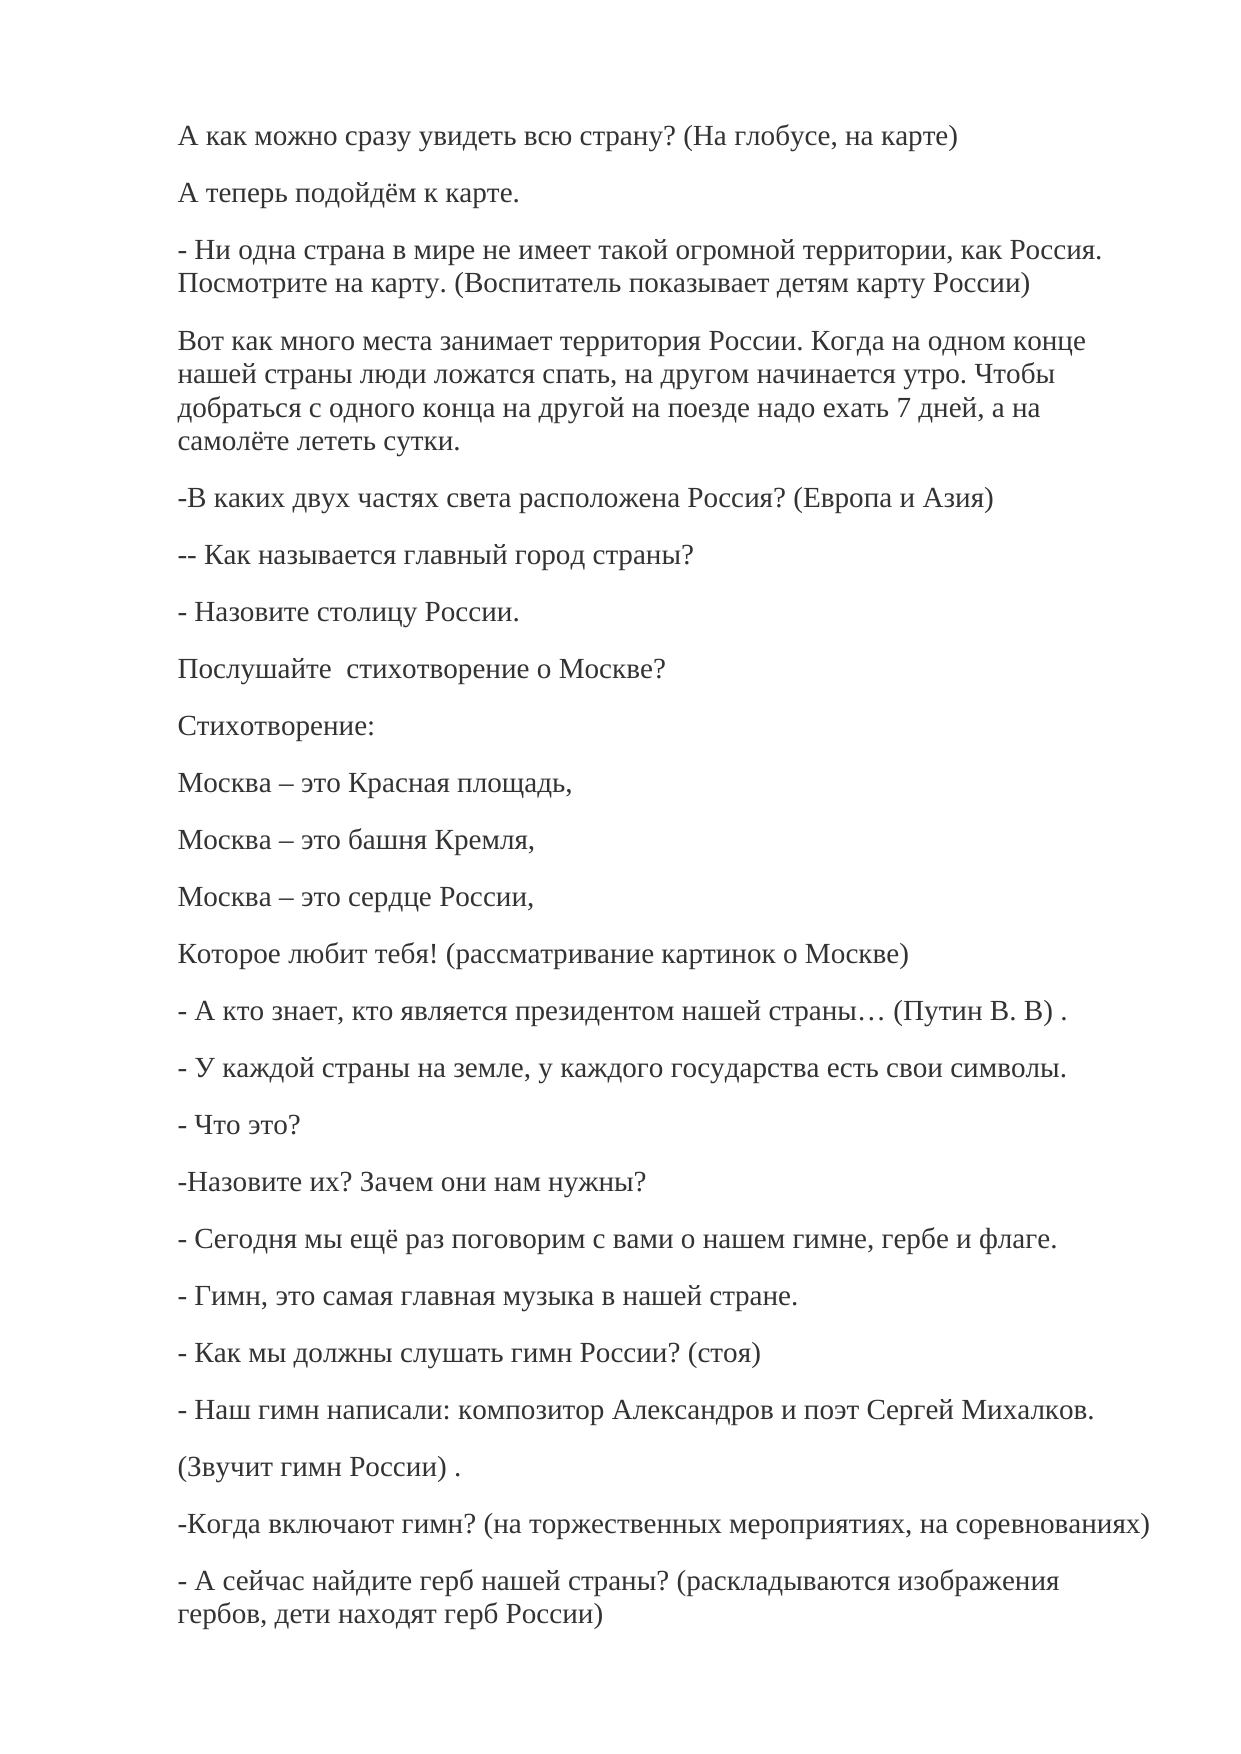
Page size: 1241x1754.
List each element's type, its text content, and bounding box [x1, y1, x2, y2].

text (Звучит гимн России) . [177, 1449, 1152, 1482]
text Стихотворение: [177, 708, 1152, 742]
text - Сегодня мы ещё раз поговорим с вами о нашем гимне, гербе и флаге. [177, 1221, 1152, 1254]
text - Как мы должны слушать гимн России? (стоя) [177, 1335, 1152, 1368]
text -- Как называется главный город страны? [177, 537, 1152, 571]
text - Наш гимн написали: композитор Александров и поэт Сергей Михалков. [177, 1392, 1152, 1425]
text - Что это? [177, 1107, 1152, 1141]
text А как можно сразу увидеть всю страну? (На глобусе, на карте) [177, 118, 1152, 152]
text -В каких двух частях света расположена Россия? (Европа и Азия) [177, 480, 1152, 514]
text -Когда включают гимн? (на торжественных мероприятиях, на соревнованиях) [177, 1506, 1152, 1539]
text - Назовите столицу России. [177, 594, 1152, 628]
text Послушайте стихотворение о Москве? [177, 651, 1152, 685]
text Вот как много места занимает территория России. Когда на одном конце нашей страны люди ложатся спать, на другом начинается утро. Чтобы добраться с одного конца на другой на поезде надо ехать 7 дней, а на самолёте лететь сутки. [177, 323, 1152, 457]
text Которое любит тебя! (рассматривание картинок о Москве) [177, 936, 1152, 969]
text Москва – это башня Кремля, [177, 822, 1152, 856]
text Москва – это сердце России, [177, 879, 1152, 913]
text А теперь подойдём к карте. [177, 175, 1152, 209]
text - А сейчас найдите герб нашей страны? (раскладываются изображения гербов, дети находят герб России) [177, 1563, 1152, 1630]
text - У каждой страны на земле, у каждого государства есть свои символы. [177, 1050, 1152, 1083]
text - Ни одна страна в мире не имеет такой огромной территории, как Россия. Посмотрите на карту. (Воспитатель показывает детям карту России) [177, 232, 1152, 299]
text - А кто знает, кто является президентом нашей страны… (Путин В. В) . [177, 993, 1152, 1027]
text -Назовите их? Зачем они нам нужны? [177, 1164, 1152, 1197]
text Москва – это Красная площадь, [177, 765, 1152, 799]
text - Гимн, это самая главная музыка в нашей стране. [177, 1278, 1152, 1311]
